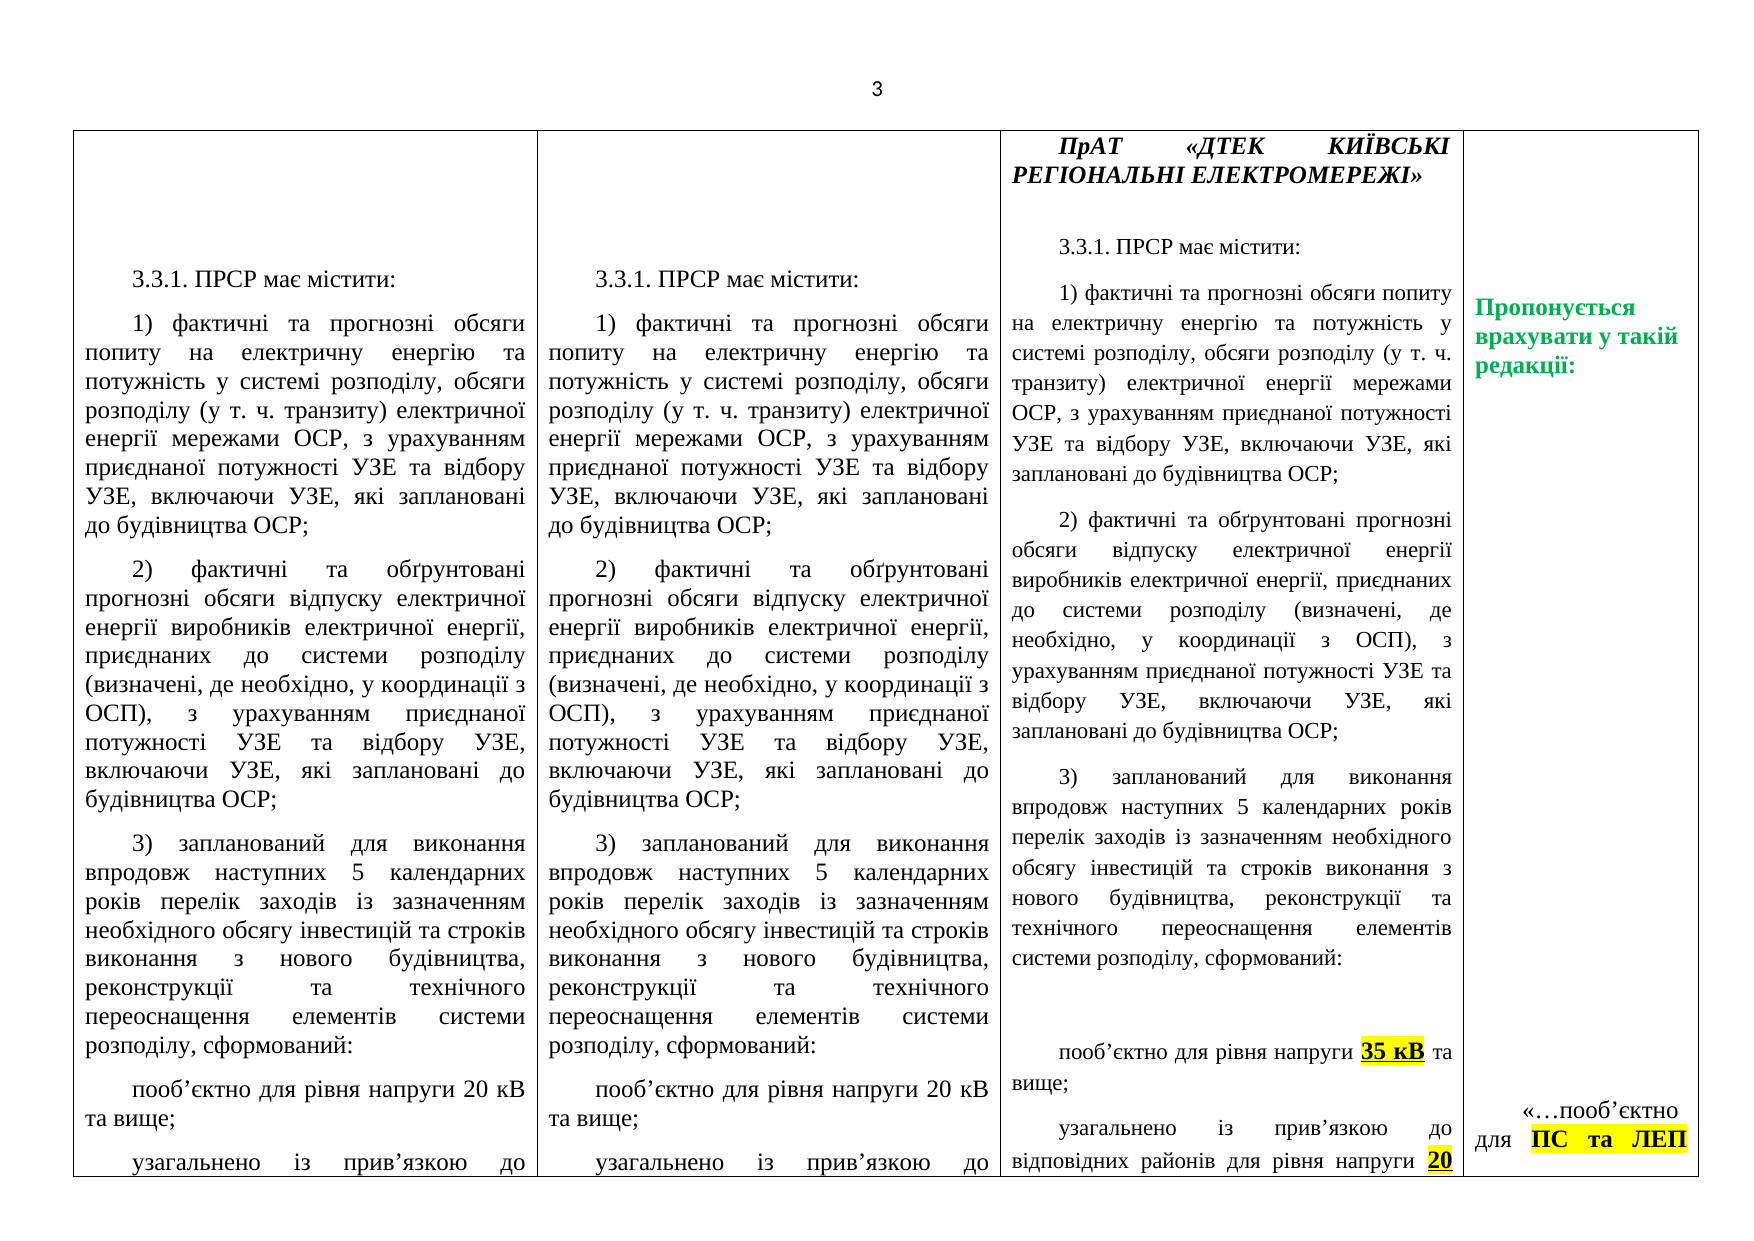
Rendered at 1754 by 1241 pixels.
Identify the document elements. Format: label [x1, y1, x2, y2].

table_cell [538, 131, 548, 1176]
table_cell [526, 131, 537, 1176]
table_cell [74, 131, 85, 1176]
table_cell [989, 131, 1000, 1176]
table_cell [1001, 131, 1463, 1176]
table_cell [1464, 131, 1698, 1176]
